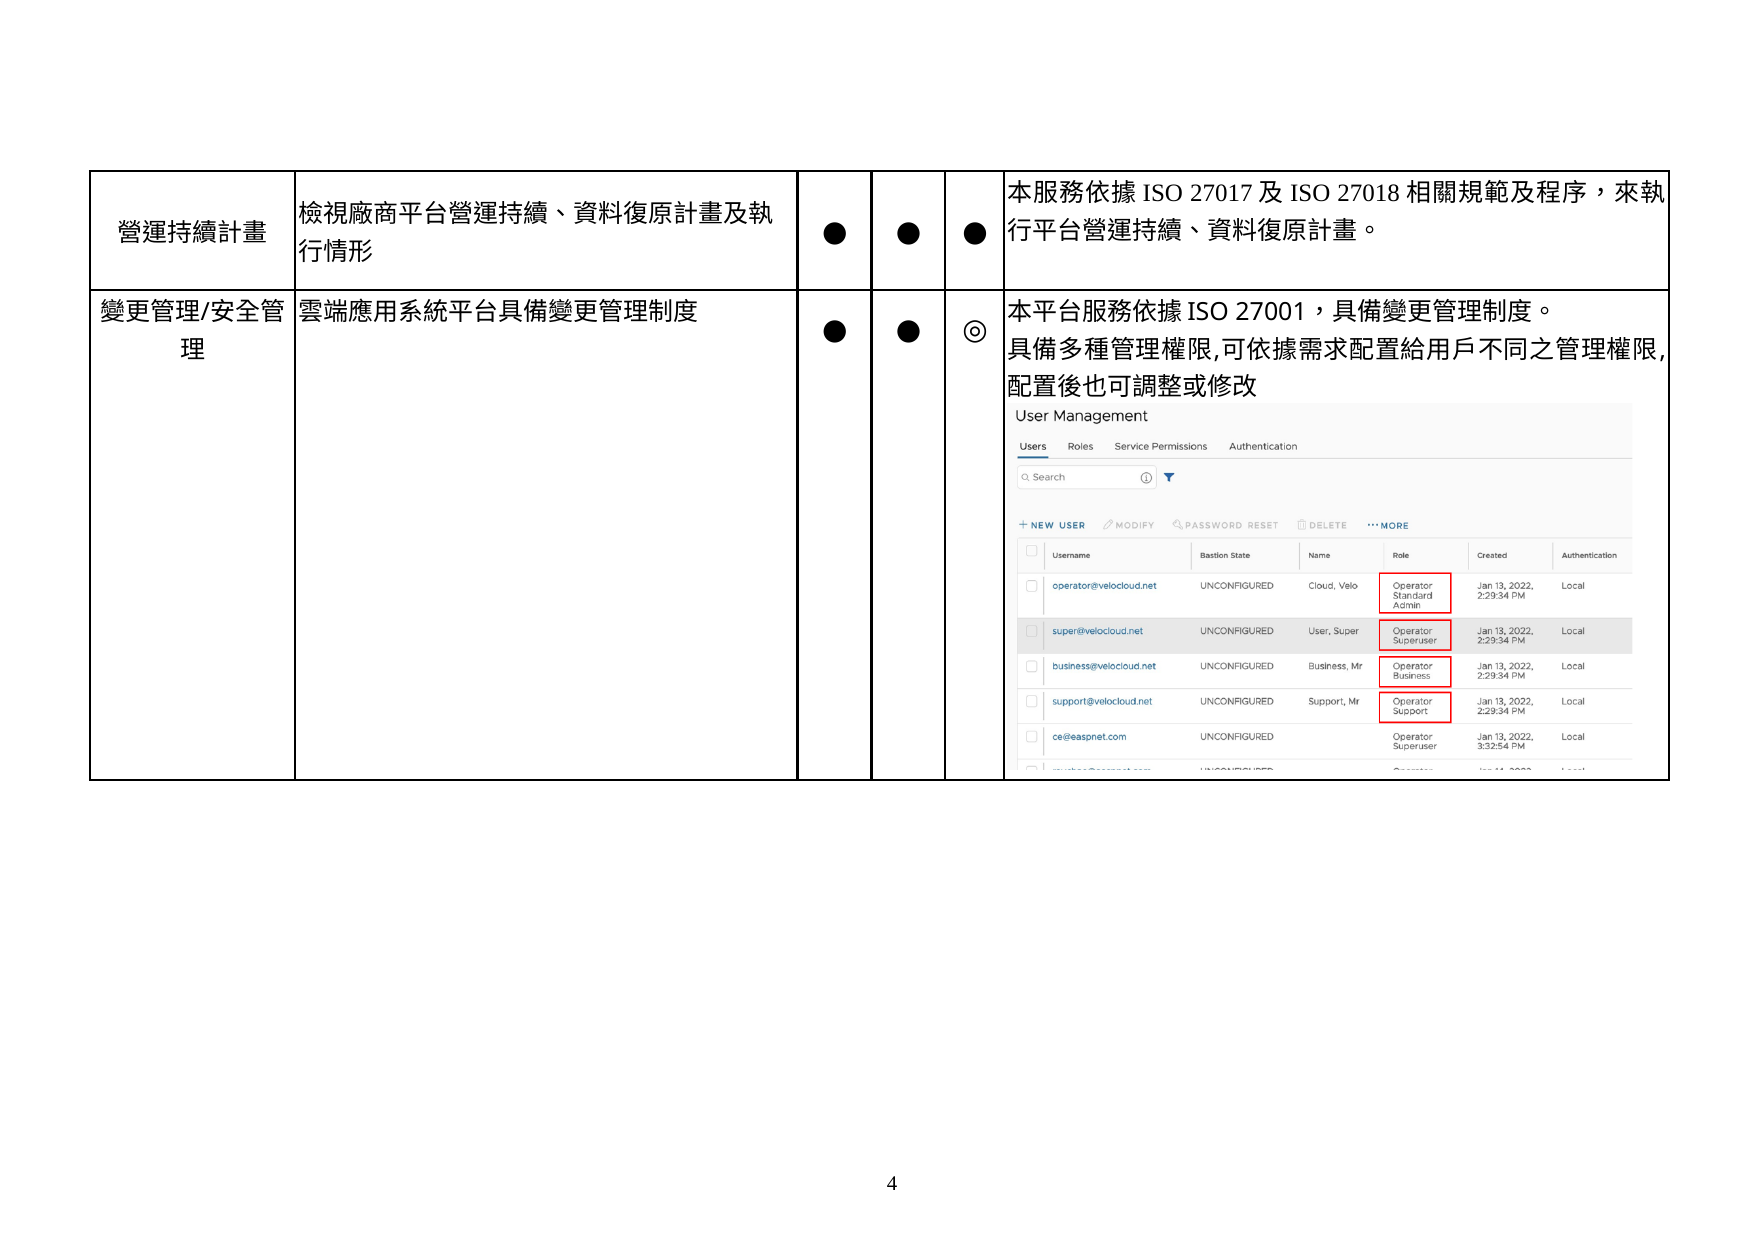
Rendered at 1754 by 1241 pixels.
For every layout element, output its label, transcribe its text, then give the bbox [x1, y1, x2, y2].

table_cell 營運持續計畫 [91, 172, 294, 289]
table_cell 本平台服務依據ISO 27001，具備變更管理制度。 具備多種管理權限,可依據需求配置給用戶不同之管理權限,配置後也可調整或修改 [1005, 291, 1668, 778]
table_cell ● [799, 172, 870, 289]
table_cell 雲端應用系統平台具備變更管理制度 [296, 291, 796, 778]
table_cell 變更管理/安全管理 [91, 291, 294, 778]
table_cell 本服務依據ISO 27017及ISO 27018相關規範及程序，來執行平台營運持續、資料復原計畫。 [1005, 172, 1668, 289]
table_cell ● [946, 172, 1003, 289]
picture [1007, 403, 1633, 770]
table_cell 檢視廠商平台營運持續、資料復原計畫及執行情形 [296, 172, 796, 289]
table_cell ● [873, 172, 944, 289]
table_cell ● [799, 291, 870, 778]
table_cell ◎ [946, 291, 1003, 778]
table_cell ● [873, 291, 944, 778]
